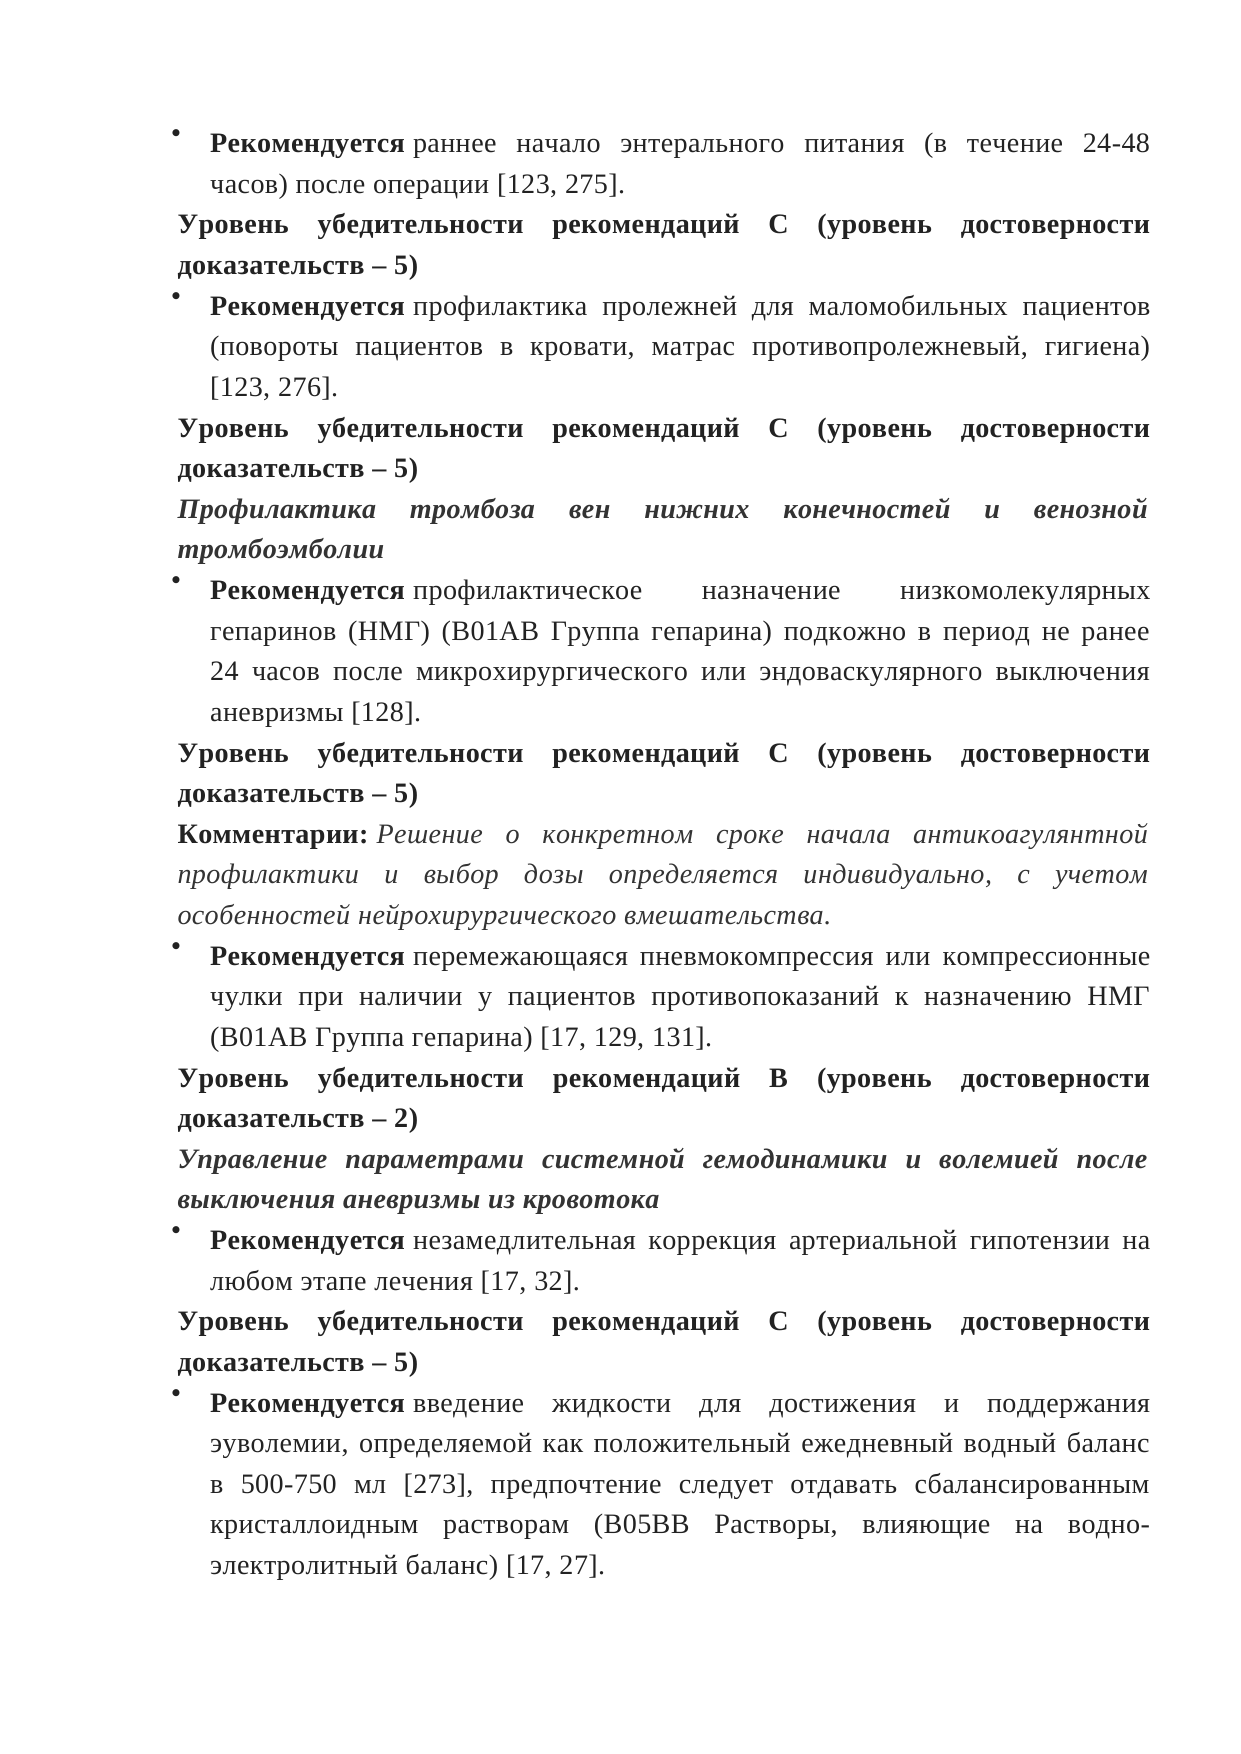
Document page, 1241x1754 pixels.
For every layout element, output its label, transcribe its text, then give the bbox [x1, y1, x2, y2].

list Рекомендуется введение жидкости для достижения и поддержания эуволемии, определяемой как положительный ежедневный водный баланс в 500-750 мл [273], предпочтение следует отдавать сбалансированным кристаллоидным растворам (B05BB Растворы, влияющие на водно-электролитный баланс) [17, 27]. [172, 1377, 1152, 1581]
text Уровень убедительности рекомендаций С (уровень достоверности доказательств – 5) [177, 402, 1152, 484]
list Рекомендуется незамедлительная коррекция артериальной гипотензии на любом этапе лечения [17, 32]. [172, 1215, 1152, 1296]
list Рекомендуется перемежающаяся пневмокомпрессия или компрессионные чулки при наличии у пациентов противопоказаний к назначению НМГ (B01AB Группа гепарина) [17, 129, 131]. [172, 931, 1152, 1052]
text Уровень убедительности рекомендаций С (уровень достоверности доказательств – 5) [177, 1296, 1152, 1377]
text Профилактика тромбоза вен нижних конечностей и венозной тромбоэмболии [177, 484, 1152, 565]
text Уровень убедительности рекомендаций С (уровень достоверности доказательств – 5) [177, 199, 1152, 281]
text Уровень убедительности рекомендаций С (уровень достоверности доказательств – 5) [177, 727, 1152, 809]
list Рекомендуется раннее начало энтерального питания (в течение 24-48 часов) после операции [123, 275]. [172, 118, 1152, 199]
text Управление параметрами системной гемодинамики и волемией после выключения аневризмы из кровотока [177, 1134, 1152, 1215]
list Рекомендуется профилактическое назначение низкомолекулярных гепаринов (НМГ) (B01AB Группа гепарина) подкожно в период не ранее 24 часов после микрохирургического или эндоваскулярного выключения аневризмы [128]. [172, 565, 1152, 727]
text Уровень убедительности рекомендаций В (уровень достоверности доказательств – 2) [177, 1052, 1152, 1134]
list Рекомендуется профилактика пролежней для маломобильных пациентов (повороты пациентов в кровати, матрас противопролежневый, гигиена) [123, 276]. [172, 281, 1152, 402]
text Комментарии: Решение о конкретном сроке начала антикоагулянтной профилактики и выбор дозы определяется индивидуально, с учетом особенностей нейрохирургического вмешательства. [177, 809, 1152, 931]
